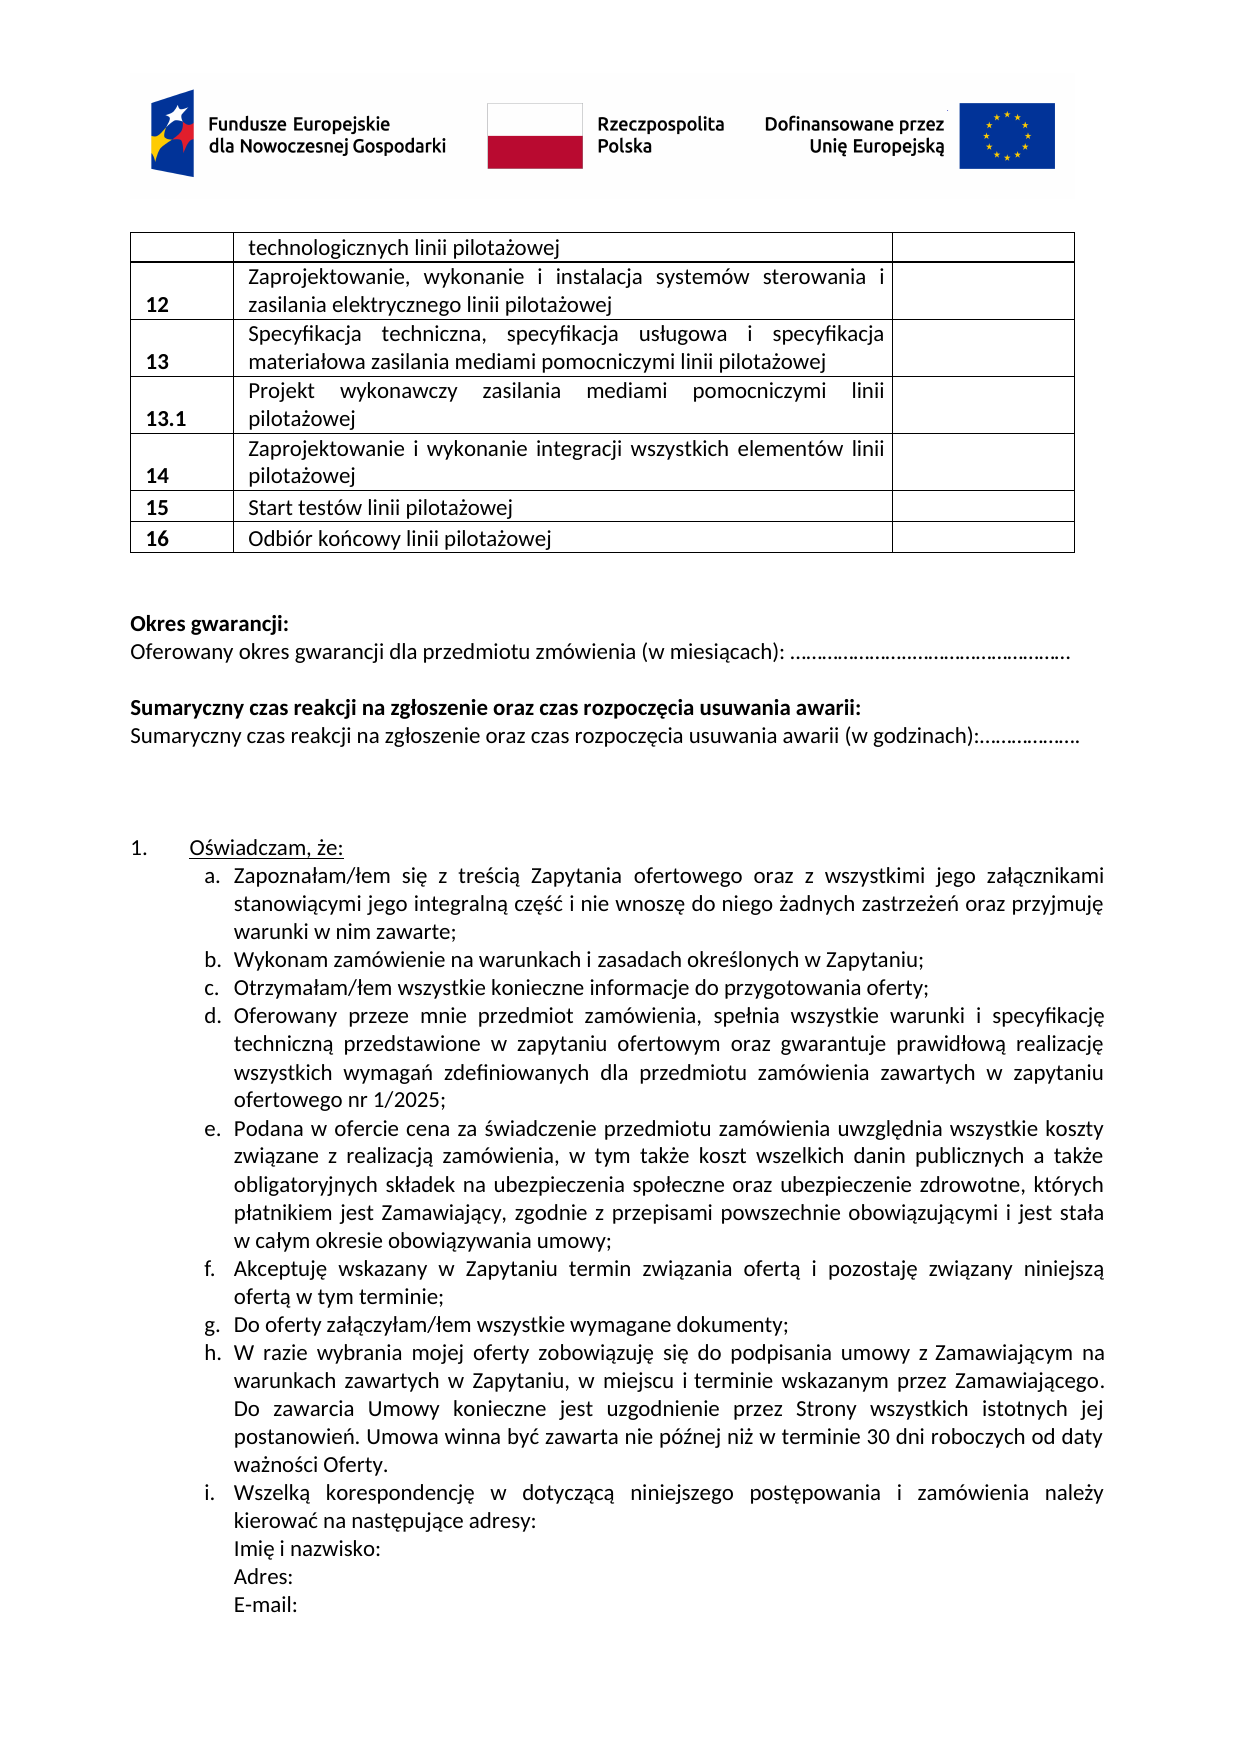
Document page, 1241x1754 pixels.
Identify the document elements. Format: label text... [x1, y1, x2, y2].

text Imię i nazwisko: [208, 1534, 1105, 1562]
table_cell [893, 233, 1074, 261]
list W razie wybrania mojej oferty zobowiązuję się do podpisania umowy z Zamawiającym na warunkach zawartych w Zapytaniu, w miejscu i terminie wskazanym przez Zamawiającego. Do zawarcia Umowy konieczne jest uzgodnienie przez Strony wszystkich istotnych jej postanowień. Umowa winna być zawarta nie późnej niż w terminie 30 dni roboczych od daty ważności Oferty. [204, 1338, 1105, 1478]
list Podana w ofercie cena za świadczenie przedmiotu zamówienia uwzględnia wszystkie koszty związane z realizacją zamówienia, w tym także koszt wszelkich danin publicznych a także obligatoryjnych składek na ubezpieczenia społeczne oraz ubezpieczenie zdrowotne, których płatnikiem jest Zamawiający, zgodnie z przepisami powszechnie obowiązującymi i jest stała w całym okresie obowiązywania umowy; [204, 1114, 1105, 1254]
table_cell 15 [131, 491, 233, 521]
text Sumaryczny czas reakcji na zgłoszenie oraz czas rozpoczęcia usuwania awarii: [130, 693, 1107, 721]
list Zapoznałam/łem się z treścią Zapytania ofertowego oraz z wszystkimi jego załącznikami stanowiącymi jego integralną część i nie wnoszę do niego żadnych zastrzeżeń oraz przyjmuję warunki w nim zawarte; [204, 861, 1105, 946]
table_cell Start testów linii pilotażowej [234, 491, 892, 521]
list Otrzymałam/łem wszystkie konieczne informacje do przygotowania oferty; [204, 973, 1105, 1002]
table_cell 13 [131, 320, 233, 376]
text Adres: [208, 1562, 1105, 1590]
text Sumaryczny czas reakcji na zgłoszenie oraz czas rozpoczęcia usuwania awarii (w godzinach):………………. [130, 721, 1107, 749]
list Do oferty załączyłam/łem wszystkie wymagane dokumenty; [204, 1310, 1105, 1338]
table_cell Odbiór końcowy linii pilotażowej [234, 522, 892, 552]
table_cell Zaprojektowanie, wykonanie i instalacja systemów sterowania i zasilania elektrycznego linii pilotażowej [234, 263, 892, 318]
text Oferowany okres gwarancji dla przedmiotu zmówienia (w miesiącach): …………………..………………………… [130, 637, 1107, 665]
picture [130, 73, 1076, 199]
table_cell Zaprojektowanie i wykonanie integracji wszystkich elementów linii pilotażowej [234, 434, 892, 490]
list Akceptuję wskazany w Zapytaniu termin związania ofertą i pozostaję związany niniejszą ofertą w tym terminie; [204, 1254, 1105, 1310]
table_cell [893, 263, 1074, 318]
table_cell 16 [131, 522, 233, 552]
table_cell Zaprojektowanie, wykonanie i instalacja innych elementów technologicznych linii pilotażowej [234, 233, 892, 261]
table_cell [893, 320, 1074, 376]
table_cell 12 [131, 263, 233, 318]
table_cell [893, 434, 1074, 490]
text Okres gwarancji: [130, 609, 1107, 637]
table_cell 14 [131, 434, 233, 490]
list Wykonam zamówienie na warunkach i zasadach określonych w Zapytaniu; [204, 946, 1105, 973]
table_cell [893, 522, 1074, 552]
table_cell 11 [131, 233, 233, 261]
list Wszelką korespondencję w dotyczącą niniejszego postępowania i zamówienia należy kierować na następujące adresy: [204, 1478, 1105, 1534]
list Oferowany przeze mnie przedmiot zamówienia, spełnia wszystkie warunki i specyfikację techniczną przedstawione w zapytaniu ofertowym oraz gwarantuje prawidłową realizację wszystkich wymagań zdefiniowanych dla przedmiotu zamówienia zawartych w zapytaniu ofertowego nr 1/2025; [204, 1002, 1105, 1114]
table_cell [893, 377, 1074, 433]
list Oświadczam, że: [130, 833, 1105, 861]
table_cell Projekt wykonawczy zasilania mediami pomocniczymi linii pilotażowej [234, 377, 892, 433]
table_cell [893, 491, 1074, 521]
table_cell 13.1 [131, 377, 233, 433]
table_cell Specyfikacja techniczna, specyfikacja usługowa i specyfikacja materiałowa zasilania mediami pomocniczymi linii pilotażowej [234, 320, 892, 376]
text E-mail: [208, 1590, 1105, 1618]
